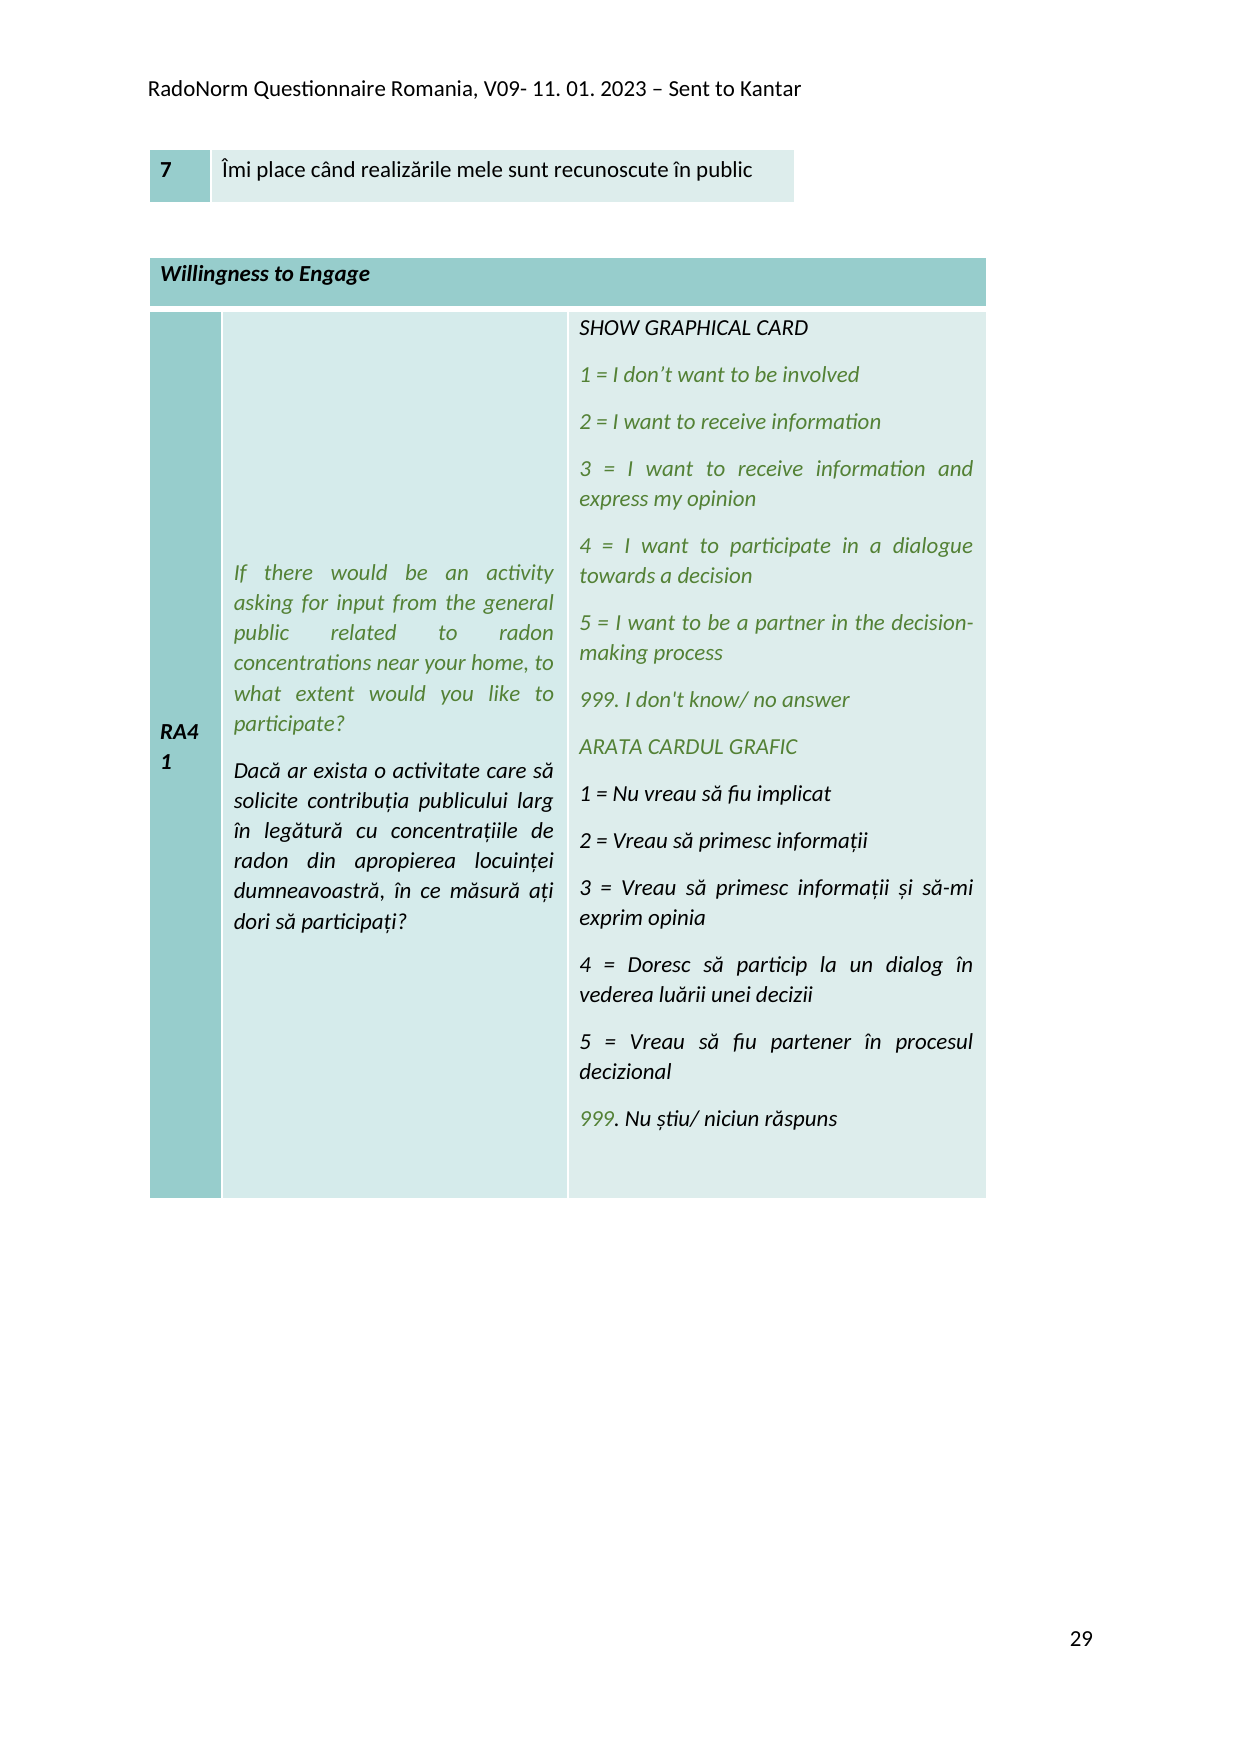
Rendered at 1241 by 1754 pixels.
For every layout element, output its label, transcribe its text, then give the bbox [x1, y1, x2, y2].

table_header Willingness to Engage [150, 258, 986, 306]
table_cell SIS7 [150, 150, 210, 202]
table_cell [212, 150, 794, 202]
table_cell If there would be an activity asking for input from the general public related to radon concentrations near your home, to what extent would you like to participate? Dacă ar exista o activitate care să solicite contribuția publicului larg în legătură cu concentrațiile de radon din apropierea locuinței dumneavoastră, în ce măsură ați dori să participați? [223, 312, 567, 1198]
table_cell RA41 [150, 312, 221, 1198]
table_cell SHOW GRAPHICAL CARD 1 = I don’t want to be involved 2 = I want to receive information 3 = I want to receive information and express my opinion 4 = I want to participate in a dialogue towards a decision 5 = I want to be a partner in the decision-making process 999. I don't know/ no answer ARATA CARDUL GRAFIC 1 = Nu vreau să fiu implicat 2 = Vreau să primesc informații 3 = Vreau să primesc informații și să-mi exprim opinia 4 = Doresc să particip la un dialog în vederea luării unei decizii 5 = Vreau să fiu partener în procesul decizional 999. Nu știu/ niciun răspuns [569, 312, 986, 1198]
